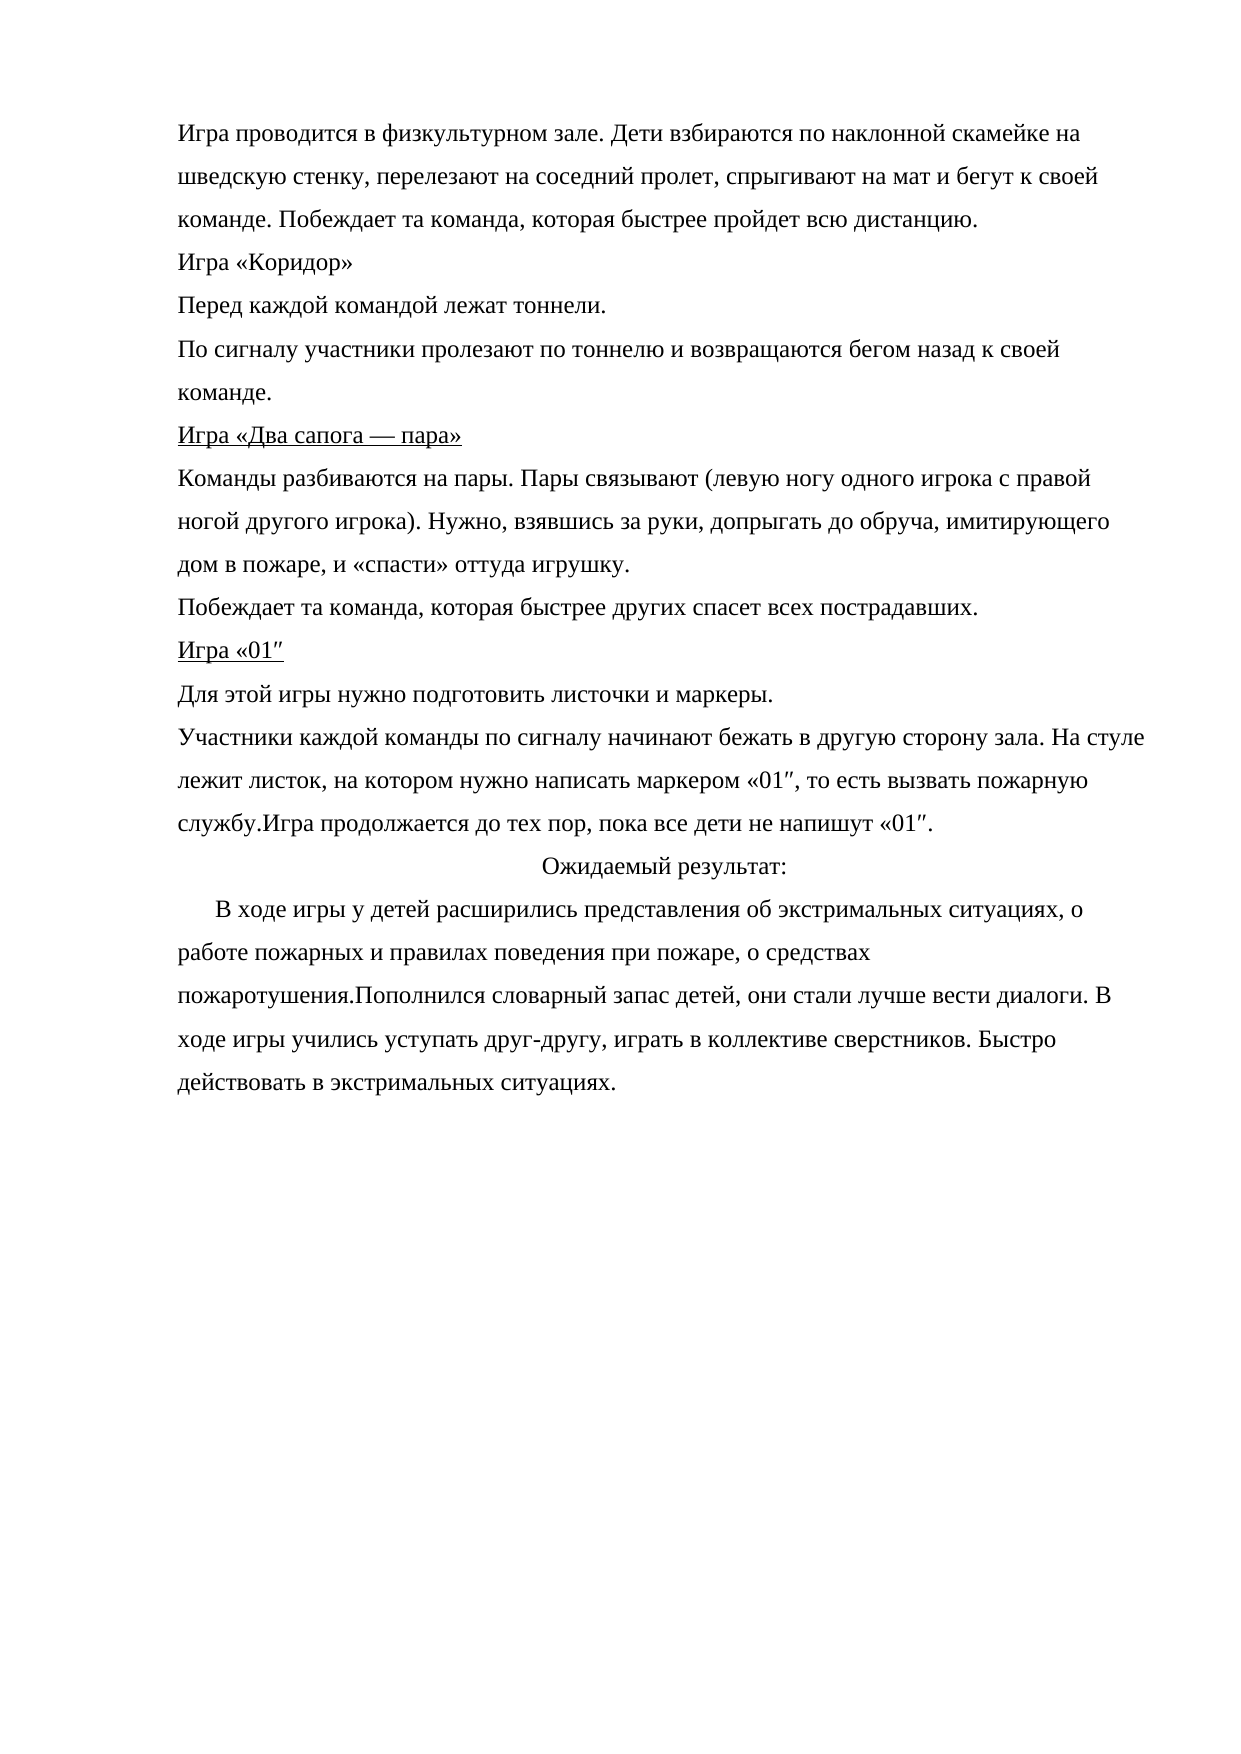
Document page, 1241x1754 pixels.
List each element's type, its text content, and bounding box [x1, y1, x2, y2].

text Для этой игры нужно подготовить листочки и маркеры. [177, 679, 1152, 707]
text Игра «Коридор» [177, 247, 1152, 276]
text Участники каждой команды по сигналу начинают бежать в другую сторону зала. На стуле лежит листок, на котором нужно написать маркером «01″, то есть вызвать пожарную службу.Игра продолжается до тех пор, пока все дети не напишут «01″. [177, 722, 1152, 837]
text Побеждает та команда, которая быстрее других спасет всех пострадавших. [177, 592, 1152, 621]
text Игра «Два сапога — пара» [177, 420, 1152, 449]
text В ходе игры у детей расширились представления об экстримальных ситуациях, о работе пожарных и правилах поведения при пожаре, о средствах пожаротушения.Пополнился словарный запас детей, они стали лучше вести диалоги. В ходе игры учились уступать друг-другу, играть в коллективе сверстников. Быстро действовать в экстримальных ситуациях. [177, 894, 1152, 1096]
text Игра проводится в физкультурном зале. Дети взбираются по наклонной скамейке на шведскую стенку, перелезают на соседний пролет, спрыгивают на мат и бегут к своей команде. Побеждает та команда, которая быстрее пройдет всю дистанцию. [177, 118, 1152, 233]
text По сигналу участники пролезают по тоннелю и возвращаются бегом назад к своей команде. [177, 334, 1152, 406]
text Игра «01″ [177, 636, 1152, 664]
text Перед каждой командой лежат тоннели. [177, 291, 1152, 319]
text Ожидаемый результат: [177, 851, 1152, 880]
text Команды разбиваются на пары. Пары связывают (левую ногу одного игрока с правой ногой другого игрока). Нужно, взявшись за руки, допрыгать до обруча, имитирующего дом в пожаре, и «спасти» оттуда игрушку. [177, 463, 1152, 578]
